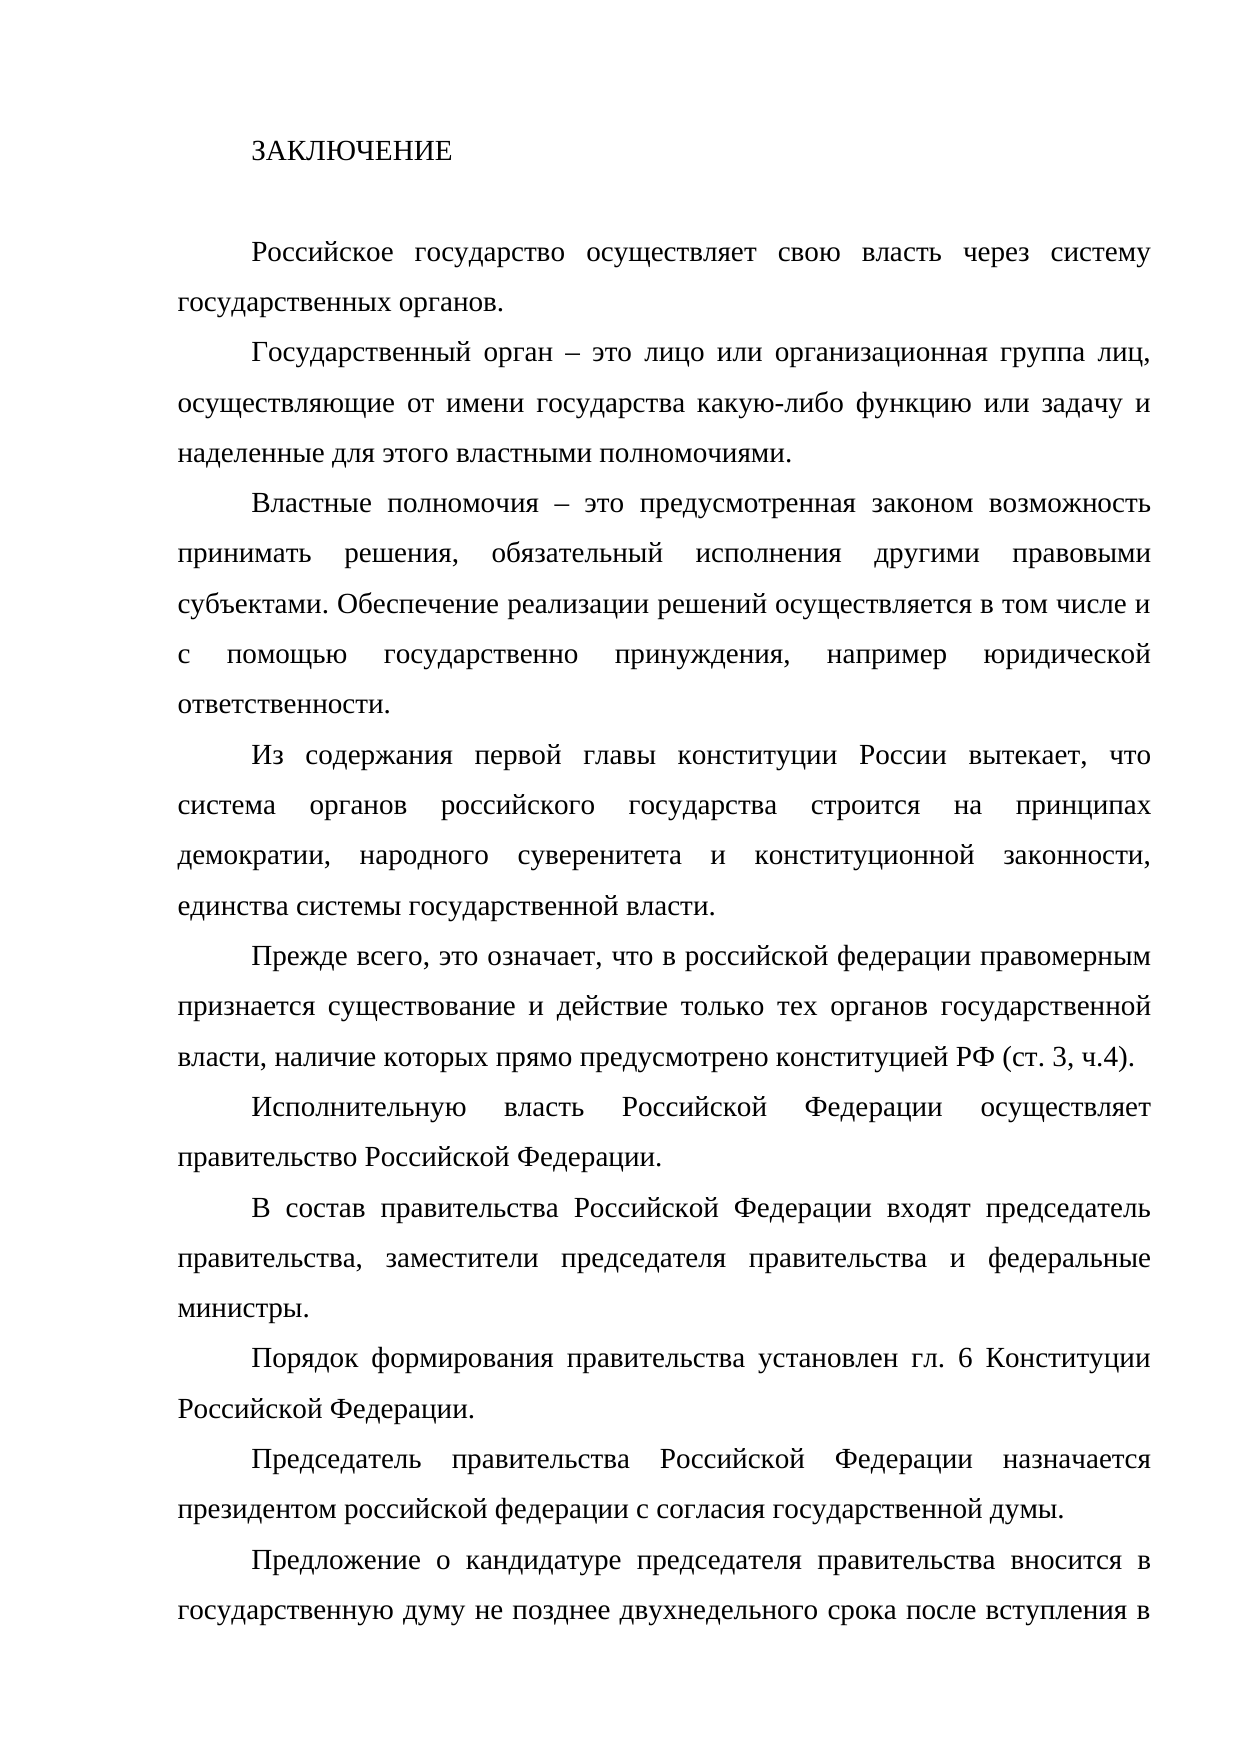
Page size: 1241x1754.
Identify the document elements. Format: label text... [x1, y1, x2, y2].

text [177, 1542, 1152, 1626]
text В состав правительства Российской Федерации входят председатель правительства, заместители председателя правительства и федеральные министры. [177, 1190, 1152, 1324]
text Из содержания первой главы конституции России вытекает, что система органов российского государства строится на принципах демократии, народного суверенитета и конституционной законности, единства системы государственной власти. [177, 737, 1152, 921]
text Российское государство осуществляет свою власть через систему государственных органов. [177, 234, 1152, 318]
text Порядок формирования правительства установлен гл. 6 Конституции Российской Федерации. [177, 1341, 1152, 1424]
text Исполнительную власть Российской Федерации осуществляет правительство Российской Федерации. [177, 1089, 1152, 1173]
text Прежде всего, это означает, что в российской федерации правомерным признается существование и действие только тех органов государственной власти, наличие которых прямо предусмотрено конституцией РФ (ст. 3, ч.4). [177, 938, 1152, 1072]
text Председатель правительства Российской Федерации назначается президентом российской федерации с согласия государственной думы. [177, 1441, 1152, 1525]
text Государственный орган – это лицо или организационная группа лиц, осуществляющие от имени государства какую-либо функцию или задачу и наделенные для этого властными полномочиями. [177, 334, 1152, 468]
text Властные полномочия – это предусмотренная законом возможность принимать решения, обязательный исполнения другими правовыми субъектами. Обеспечение реализации решений осуществляется в том числе и с помощью государственно принуждения, например юридической ответственности. [177, 485, 1152, 720]
text ЗАКЛЮЧЕНИЕ [177, 133, 1152, 167]
